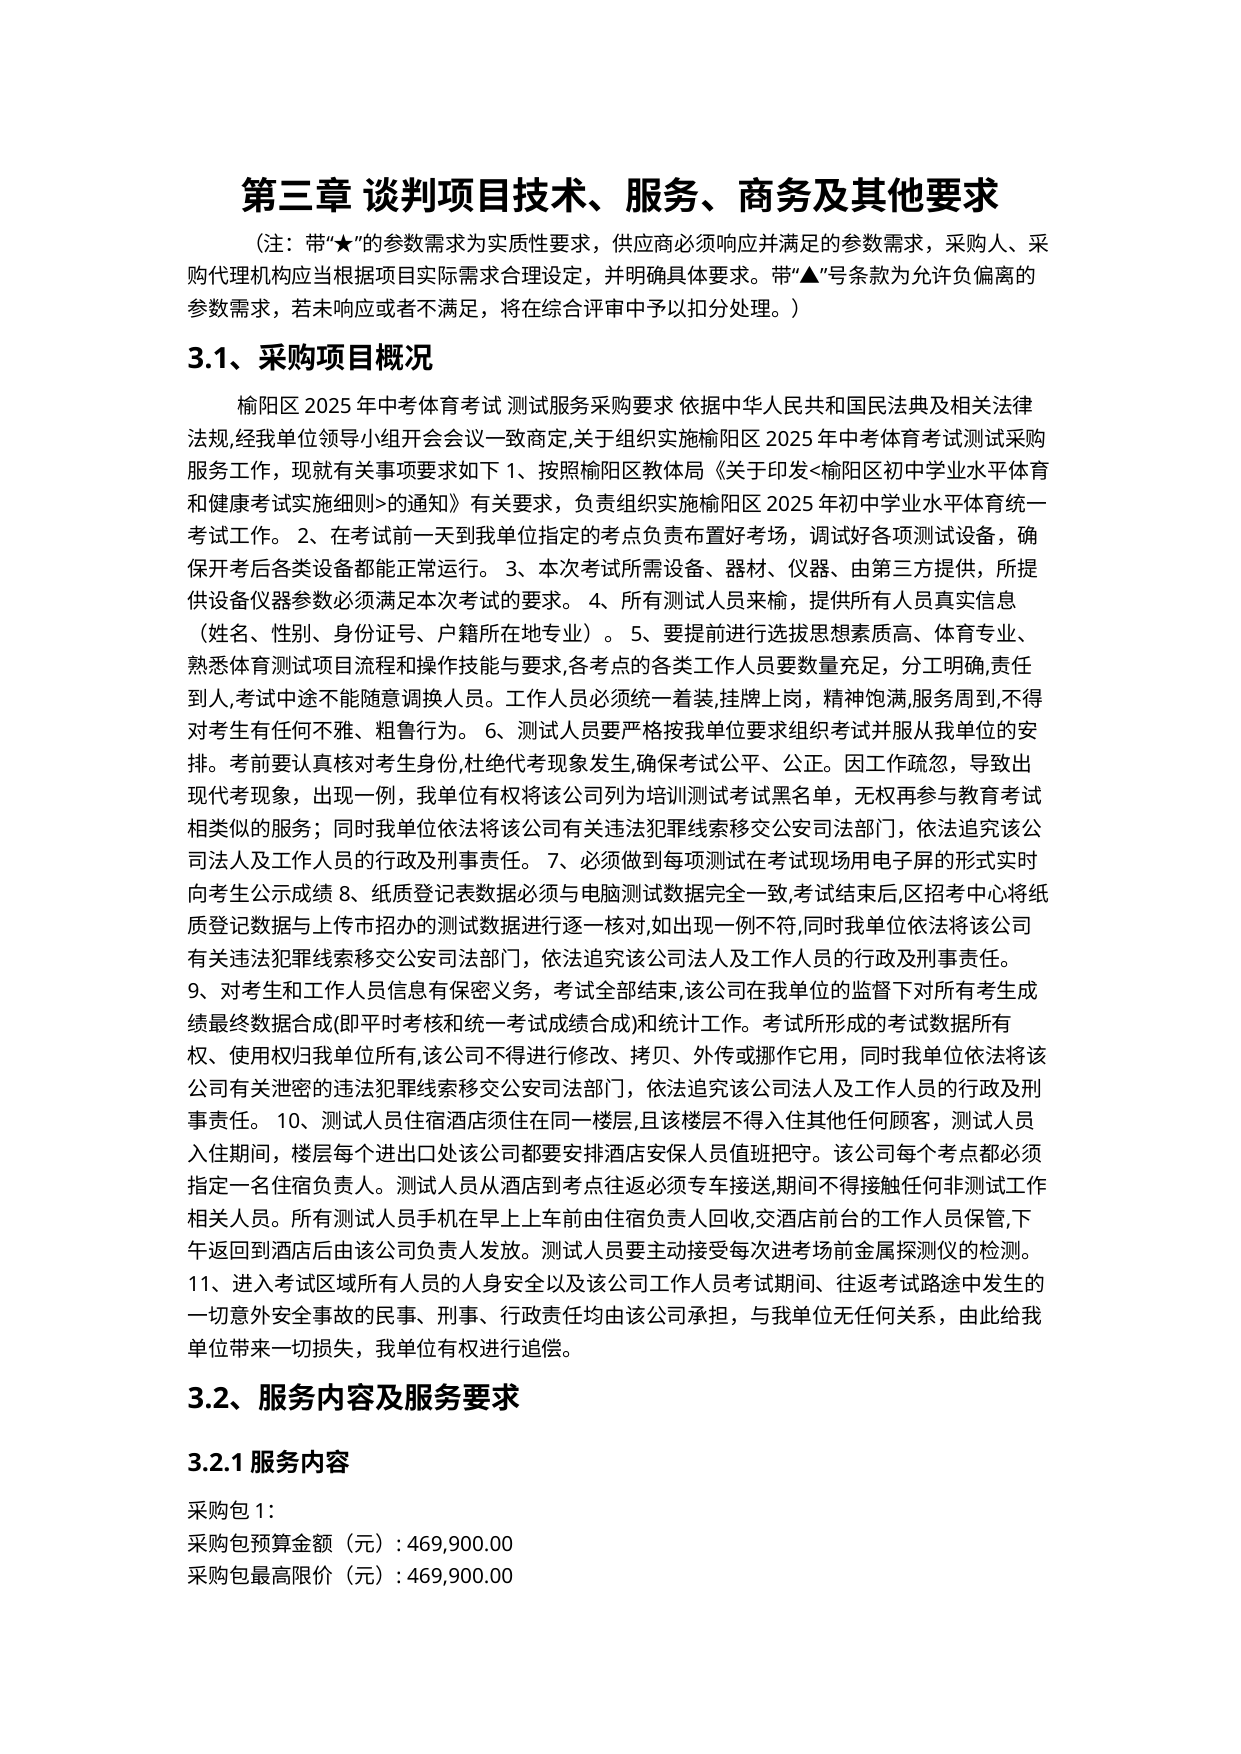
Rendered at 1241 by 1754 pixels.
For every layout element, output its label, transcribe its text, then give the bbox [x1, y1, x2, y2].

text 采购包预算金额（元）: 469,900.00 [187, 1527, 1053, 1559]
text 采购包1： [187, 1494, 1053, 1527]
text 采购包最高限价（元）: 469,900.00 [187, 1559, 1053, 1592]
text 第三章 谈判项目技术、服务、商务及其他要求 [187, 162, 1053, 227]
text 3.1、采购项目概况 [187, 324, 1053, 389]
text （注：带“★”的参数需求为实质性要求，供应商必须响应并满足的参数需求，采购人、采购代理机构应当根据项目实际需求合理设定，并明确具体要求。带“▲”号条款为允许负偏离的参数需求，若未响应或者不满足，将在综合评审中予以扣分处理。） [187, 227, 1053, 324]
text 3.2、服务内容及服务要求 [187, 1364, 1053, 1429]
text 榆阳区2025年中考体育考试 测试服务采购要求 依据中华人民共和国民法典及相关法律法规,经我单位领导小组开会会议一致商定,关于组织实施榆阳区2025年中考体育考试测试采购服务工作，现就有关事项要求如下 1、按照榆阳区教体局《关于印发<榆阳区初中学业水平体育和健康考试实施细则>的通知》有关要求，负责组织实施榆阳区2025年初中学业水平体育统一考试工作。 2、在考试前一天到我单位指定的考点负责布置好考场，调试好各项测试设备，确保开考后各类设备都能正常运行。 3、本次考试所需设备、器材、仪器、由第三方提供，所提供设备仪器参数必须满足本次考试的要求。 4、所有测试人员来榆，提供所有人员真实信息（姓名、性别、身份证号、户籍所在地专业）。 5、要提前进行选拔思想素质高、体育专业、熟悉体育测试项目流程和操作技能与要求,各考点的各类工作人员要数量充足，分工明确,责任到人,考试中途不能随意调换人员。工作人员必须统一着装,挂牌上岗，精神饱满,服务周到,不得对考生有任何不雅、粗鲁行为。 6、测试人员要严格按我单位要求组织考试并服从我单位的安排。考前要认真核对考生身份,杜绝代考现象发生,确保考试公平、公正。因工作疏忽，导致出现代考现象，出现一例，我单位有权将该公司列为培训测试考试黑名单，无权再参与教育考试相类似的服务；同时我单位依法将该公司有关违法犯罪线索移交公安司法部门，依法追究该公司法人及工作人员的行政及刑事责任。 7、必须做到每项测试在考试现场用电子屏的形式实时向考生公示成绩 8、纸质登记表数据必须与电脑测试数据完全一致,考试结束后,区招考中心将纸质登记数据与上传市招办的测试数据进行逐一核对,如出现一例不符,同时我单位依法将该公司有关违法犯罪线索移交公安司法部门，依法追究该公司法人及工作人员的行政及刑事责任。 9、对考生和工作人员信息有保密义务，考试全部结束,该公司在我单位的监督下对所有考生成绩最终数据合成(即平时考核和统一考试成绩合成)和统计工作。考试所形成的考试数据所有权、使用权归我单位所有,该公司不得进行修改、拷贝、外传或挪作它用，同时我单位依法将该公司有关泄密的违法犯罪线索移交公安司法部门，依法追究该公司法人及工作人员的行政及刑事责任。 10、测试人员住宿酒店须住在同一楼层,且该楼层不得入住其他任何顾客，测试人员入住期间，楼层每个进出口处该公司都要安排酒店安保人员值班把守。该公司每个考点都必须指定一名住宿负责人。测试人员从酒店到考点往返必须专车接送,期间不得接触任何非测试工作相关人员。所有测试人员手机在早上上车前由住宿负责人回收,交酒店前台的工作人员保管,下午返回到酒店后由该公司负责人发放。测试人员要主动接受每次进考场前金属探测仪的检测。 11、进入考试区域所有人员的人身安全以及该公司工作人员考试期间、往返考试路途中发生的一切意外安全事故的民事、刑事、行政责任均由该公司承担，与我单位无任何关系，由此给我单位带来一切损失，我单位有权进行追偿。 [187, 389, 1053, 1364]
text 3.2.1服务内容 [187, 1429, 1053, 1494]
